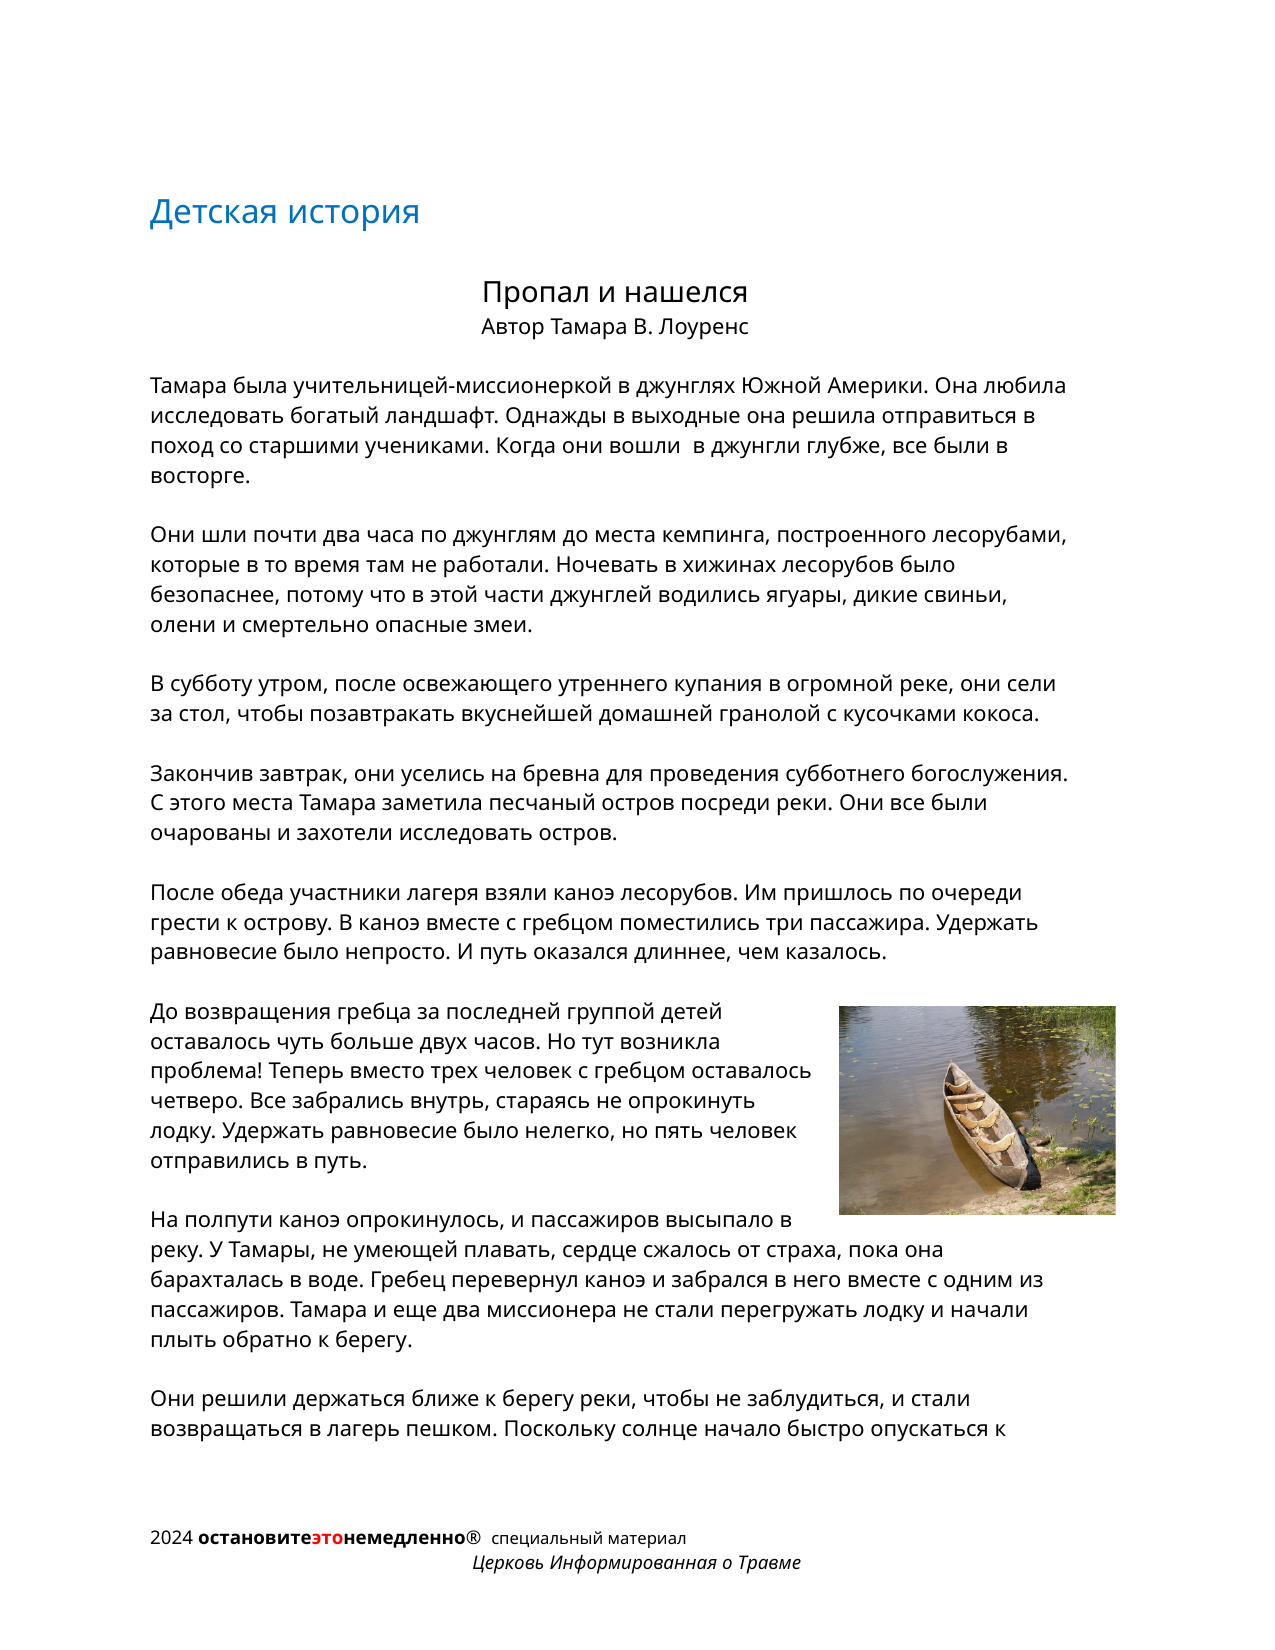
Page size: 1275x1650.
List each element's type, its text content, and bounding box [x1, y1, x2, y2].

picture [839, 1006, 1116, 1215]
text Закончив завтрак, они уселись на бревна для проведения субботнего богослужения. С этого места Тамара заметила песчаный остров посреди реки. Они все были очарованы и захотели исследовать остров. [150, 758, 1080, 847]
text В субботу утром, после освежающего утреннего купания в огромной реке, они сели за стол, чтобы позавтракать вкуснейшей домашней гранолой с кусочками кокоса. [150, 668, 1080, 728]
text На полпути каноэ опрокинулось, и пассажиров высыпало в реку. У Тамары, не умеющей плавать, сердце сжалось от страха, пока она барахталась в воде. Гребец перевернул каноэ и забрался в него вместе с одним из пассажиров. Тамара и еще два миссионера не стали перегружать лодку и начали плыть обратно к берегу. [150, 1204, 1080, 1353]
text Тамара была учительницей-миссионеркой в джунглях Южной Америки. Она любила исследовать богатый ландшафт. Однажды в выходные она решила отправиться в поход со старшими учениками. Когда они вошли в джунгли глубже, все были в восторге. [150, 370, 1080, 489]
text Пропал и нашелся [150, 271, 1080, 311]
text Они шли почти два часа по джунглям до места кемпинга, построенного лесорубами, которые в то время там не работали. Ночевать в хижинах лесорубов было безопаснее, потому что в этой части джунглей водились ягуары, дикие свиньи, олени и смертельно опасные змеи. [150, 519, 1080, 638]
text После обеда участники лагеря взяли каноэ лесорубов. Им пришлось по очереди грести к острову. В каноэ вместе с гребцом поместились три пассажира. Удержать равновесие было непросто. И путь оказался длиннее, чем казалось. [150, 877, 1080, 966]
subtitle Детская история [150, 187, 1080, 233]
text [150, 1383, 1080, 1443]
text До возвращения гребца за последней группой детей оставалось чуть больше двух часов. Но тут возникла проблема! Теперь вместо трех человек с гребцом оставалось четверо. Все забрались внутрь, стараясь не опрокинуть лодку. Удержать равновесие было нелегко, но пять человек отправились в путь. [150, 996, 1080, 1175]
text Автор Тамара В. Лоуренс [150, 311, 1080, 341]
